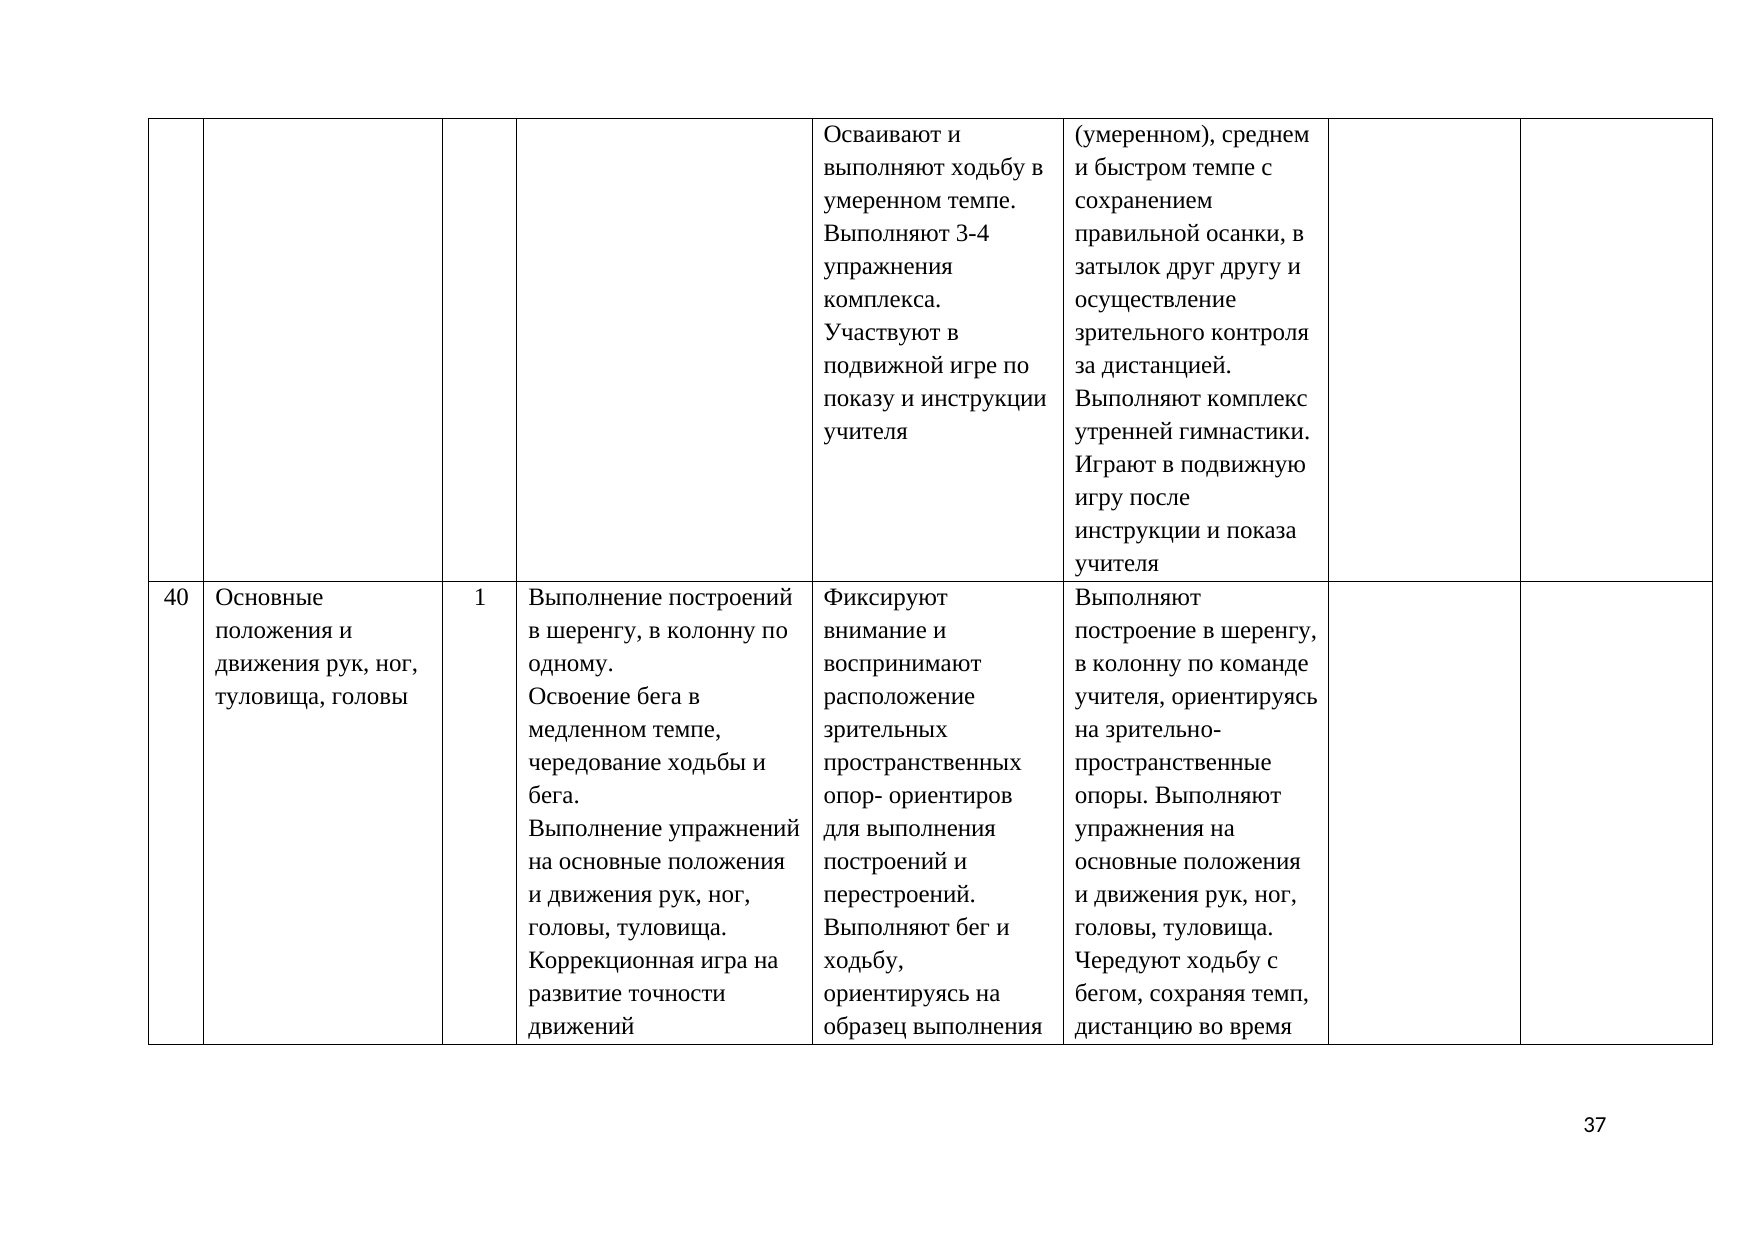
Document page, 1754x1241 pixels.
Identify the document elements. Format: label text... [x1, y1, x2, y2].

table_cell [1521, 119, 1712, 581]
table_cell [1064, 119, 1328, 581]
table_cell 1 [443, 582, 516, 1044]
table_cell [1521, 582, 1712, 1044]
table_cell 40 [149, 582, 203, 1044]
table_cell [1064, 582, 1328, 1044]
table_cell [813, 582, 1063, 1044]
table_cell [1329, 582, 1520, 1044]
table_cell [517, 119, 812, 581]
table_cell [204, 582, 442, 1044]
table_cell 1 [443, 119, 516, 581]
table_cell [517, 582, 812, 1044]
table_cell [204, 119, 442, 581]
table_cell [813, 119, 1063, 581]
table_cell 39 [149, 119, 203, 581]
table_cell [1329, 119, 1520, 581]
